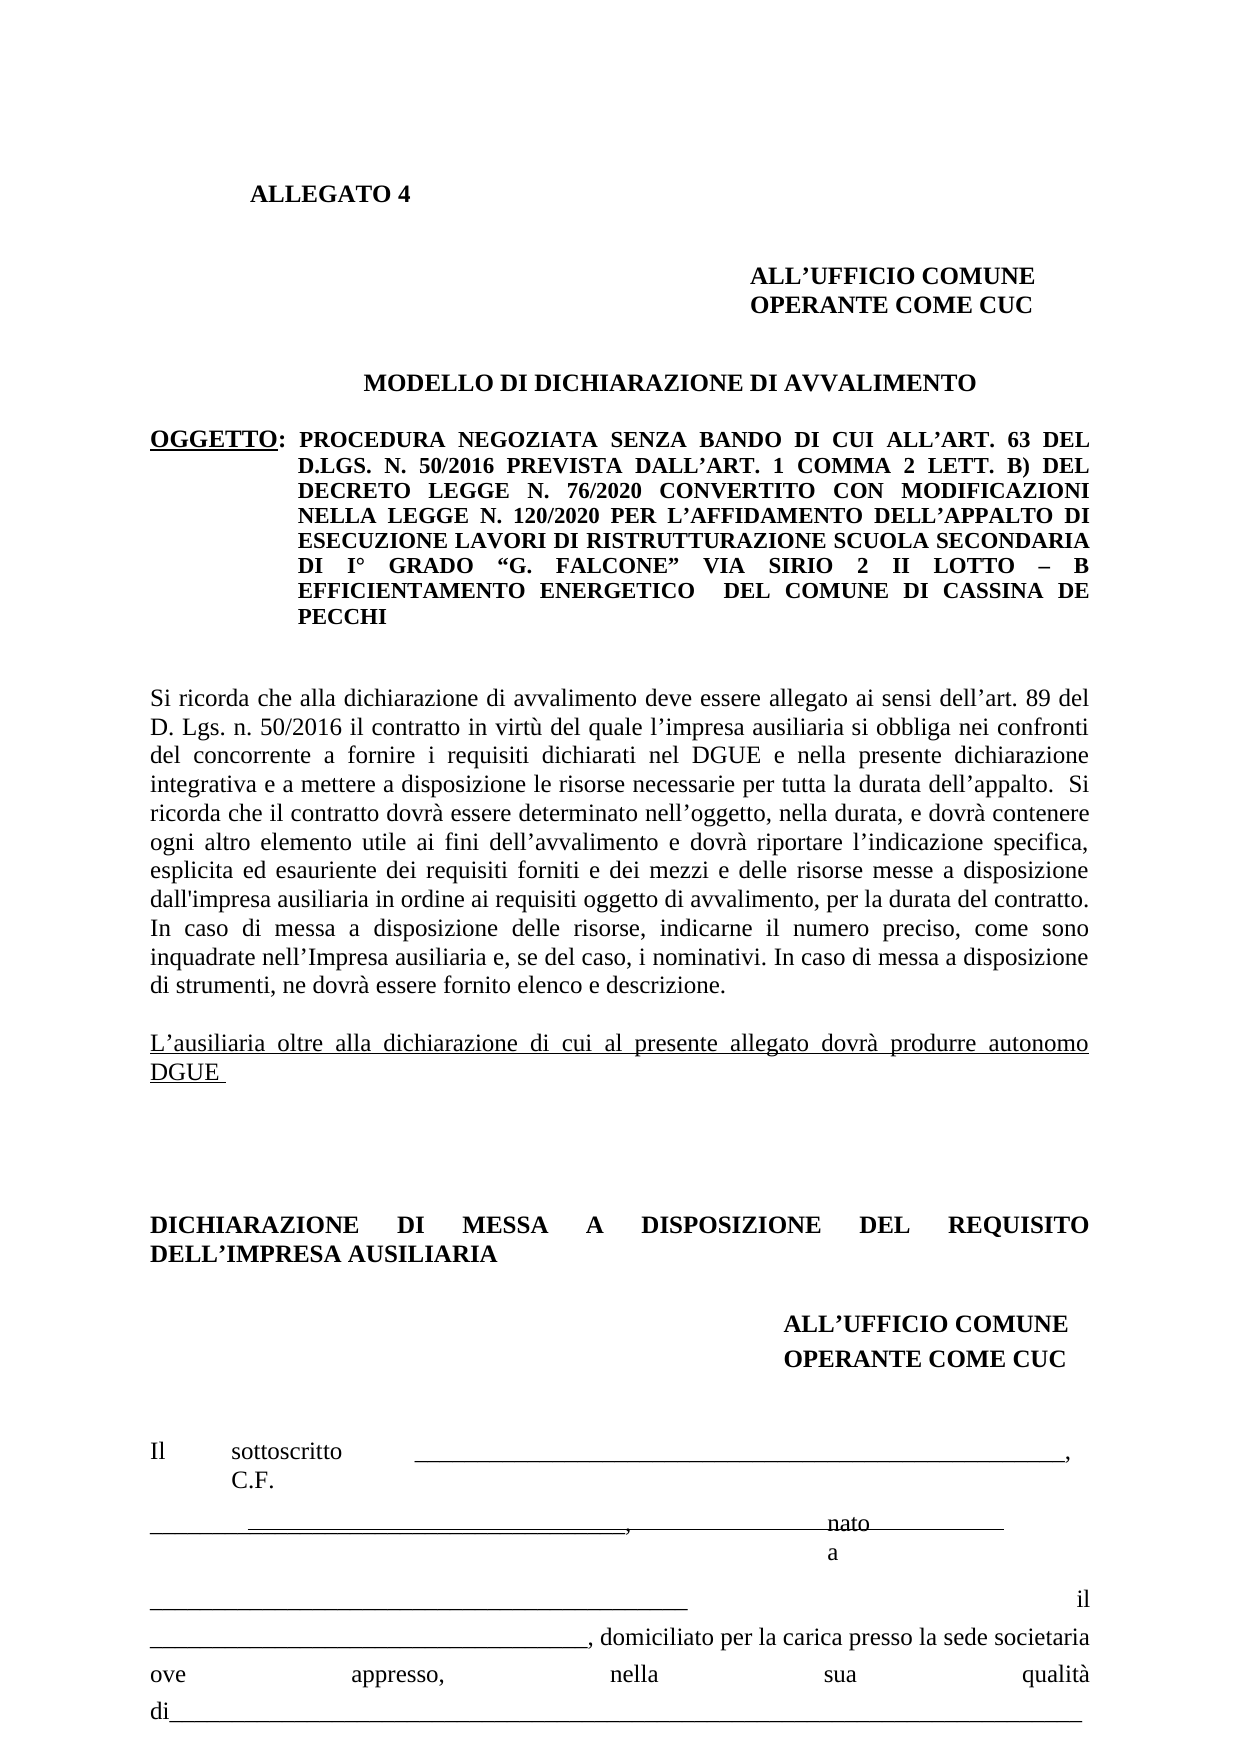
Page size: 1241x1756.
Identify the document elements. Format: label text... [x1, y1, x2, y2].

text DICHIARAZIONE DI MESSA A DISPOSIZIONE DEL REQUISITO DELL’IMPRESA AUSILIARIA [150, 1210, 1090, 1268]
text OPERANTE COME CUC [783, 1344, 1090, 1373]
text L’ausiliaria oltre alla dichiarazione di cui al presente allegato dovrà produrre autonomo DGUE [150, 1028, 1090, 1085]
text ___________________________________________ il ___________________________________, domiciliato per la carica presso la sede societaria ove appresso, nella sua qualità di_________________________________________________________________________ [150, 1584, 1090, 1725]
text MODELLO DI DICHIARAZIONE DI AVVALIMENTO [250, 368, 1090, 397]
text ALL’UFFICIO COMUNE [708, 1309, 1090, 1338]
text OGGETTO: PROCEDURA NEGOZIATA SENZA BANDO DI CUI ALL’ART. 63 DEL D.LGS. N. 50/2016 PREVISTA DALL’ART. 1 COMMA 2 LETT. B) DEL DECRETO LEGGE N. 76/2020 CONVERTITO CON MODIFICAZIONI NELLA LEGGE N. 120/2020 PER L’AFFIDAMENTO DELL’APPALTO DI ESECUZIONE LAVORI DI RISTRUTTURAZIONE SCUOLA SECONDARIA DI I° GRADO “G. FALCONE” VIA SIRIO 2 II LOTTO – B EFFICIENTAMENTO ENERGETICO DEL COMUNE DI CASSINA DE PECCHI [150, 426, 1090, 629]
text Si ricorda che alla dichiarazione di avvalimento deve essere allegato ai sensi dell’art. 89 del D. Lgs. n. 50/2016 il contratto in virtù del quale l’impresa ausiliaria si obbliga nei confronti del concorrente a fornire i requisiti dichiarati nel DGUE e nella presente dichiarazione integrativa e a mettere a disposizione le risorse necessarie per tutta la durata dell’appalto. Si ricorda che il contratto dovrà essere determinato nell’oggetto, nella durata, e dovrà contenere ogni altro elemento utile ai fini dell’avvalimento e dovrà riportare l’indicazione specifica, esplicita ed esauriente dei requisiti forniti e dei mezzi e delle risorse messe a disposizione dall'impresa ausiliaria in ordine ai requisiti oggetto di avvalimento, per la durata del contratto. In caso di messa a disposizione delle risorse, indicarne il numero preciso, come sono inquadrate nell’Impresa ausiliaria e, se del caso, i nominativi. In caso di messa a disposizione di strumenti, ne dovrà essere fornito elenco e descrizione. [150, 683, 1090, 999]
text ALL’UFFICIO COMUNE [750, 261, 1090, 290]
text Il sottoscritto ____________________________________________________, C.F. [150, 1436, 1090, 1494]
text OPERANTE COME CUC [750, 290, 1090, 319]
text ______________________________________, nato a [150, 1508, 1090, 1565]
text ALLEGATO 4 [250, 179, 1090, 207]
